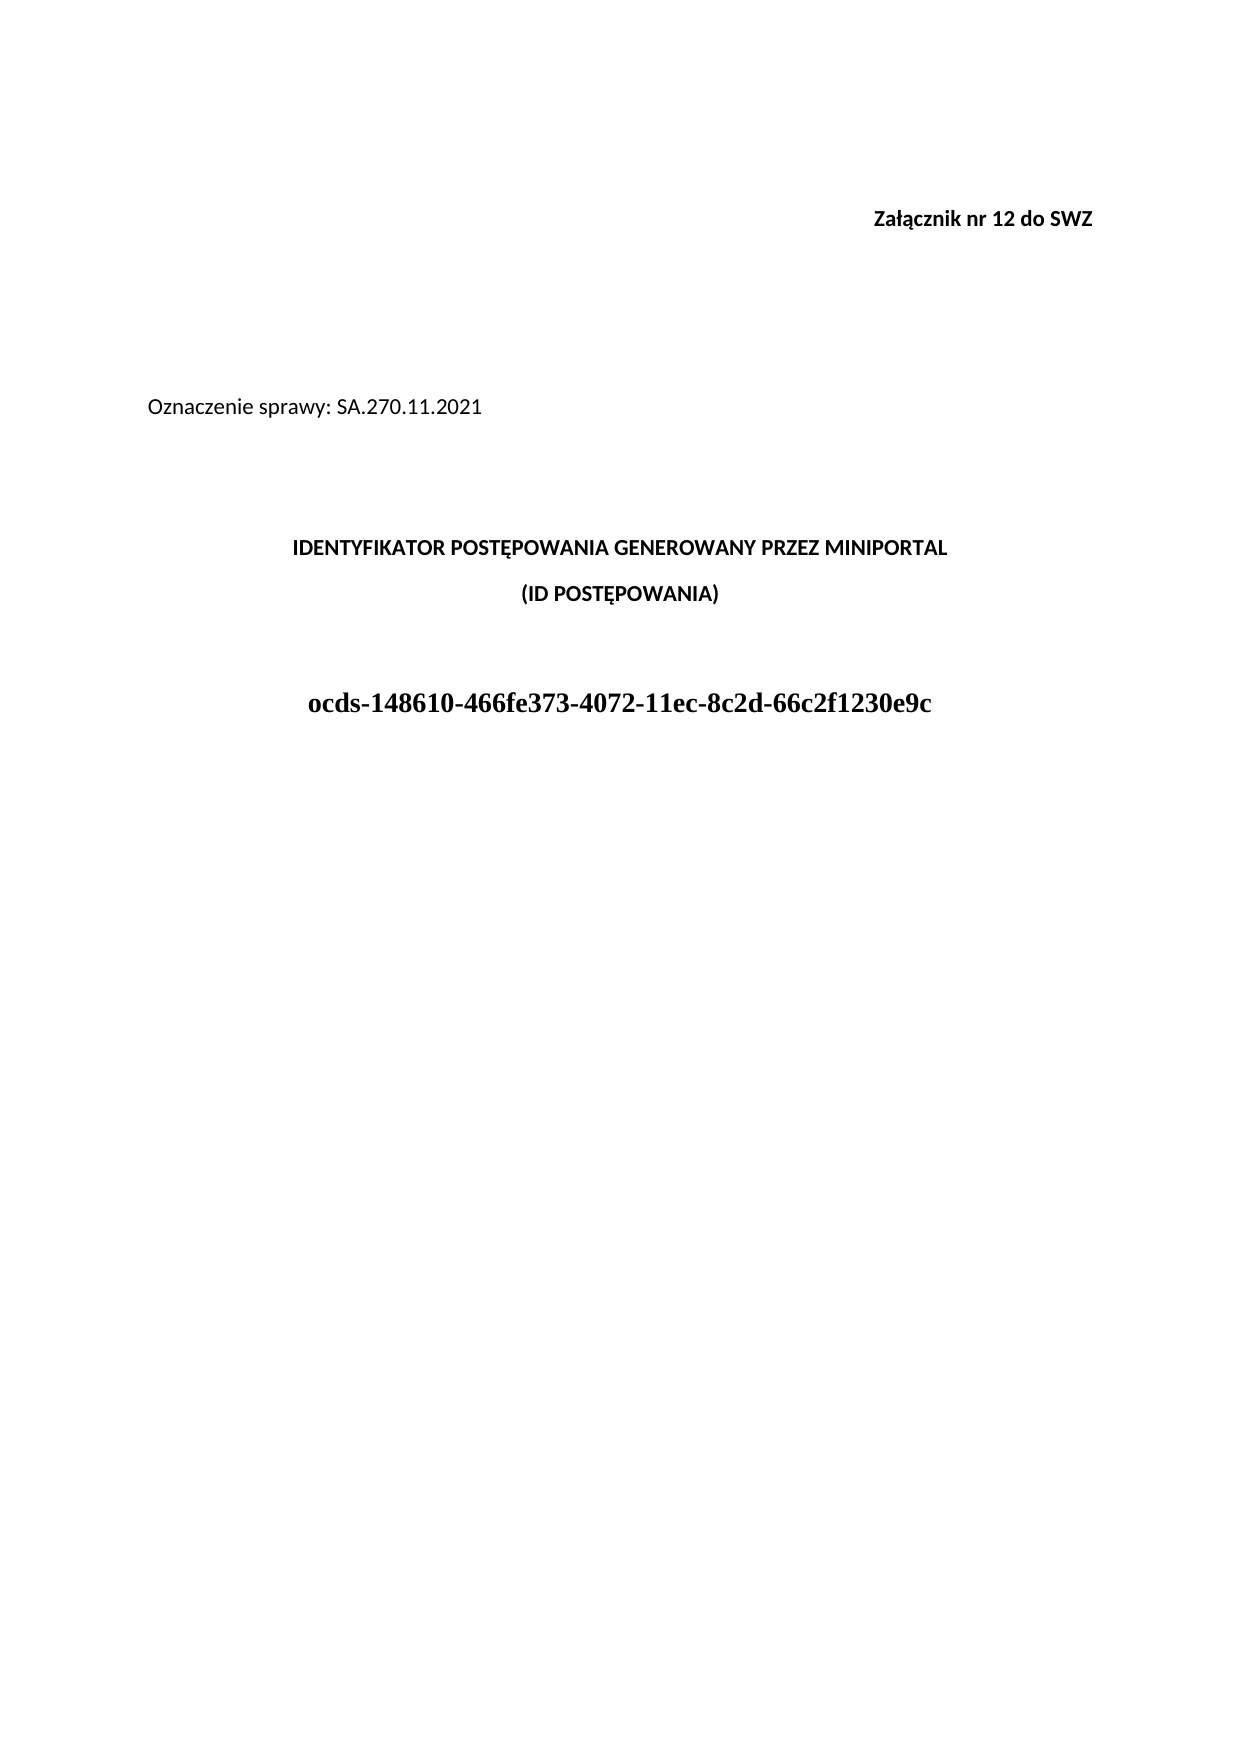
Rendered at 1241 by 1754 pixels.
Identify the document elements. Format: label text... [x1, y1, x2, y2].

text Załącznik nr 12 do SWZ [148, 204, 1093, 232]
text Oznaczenie sprawy: SA.270.11.2021 [148, 392, 1093, 420]
text IDENTYFIKATOR POSTĘPOWANIA GENEROWANY PRZEZ MINIPORTAL [148, 533, 1093, 561]
text (ID POSTĘPOWANIA) [148, 579, 1093, 607]
text ocds-148610-466fe373-4072-11ec-8c2d-66c2f1230e9c [148, 686, 1093, 718]
